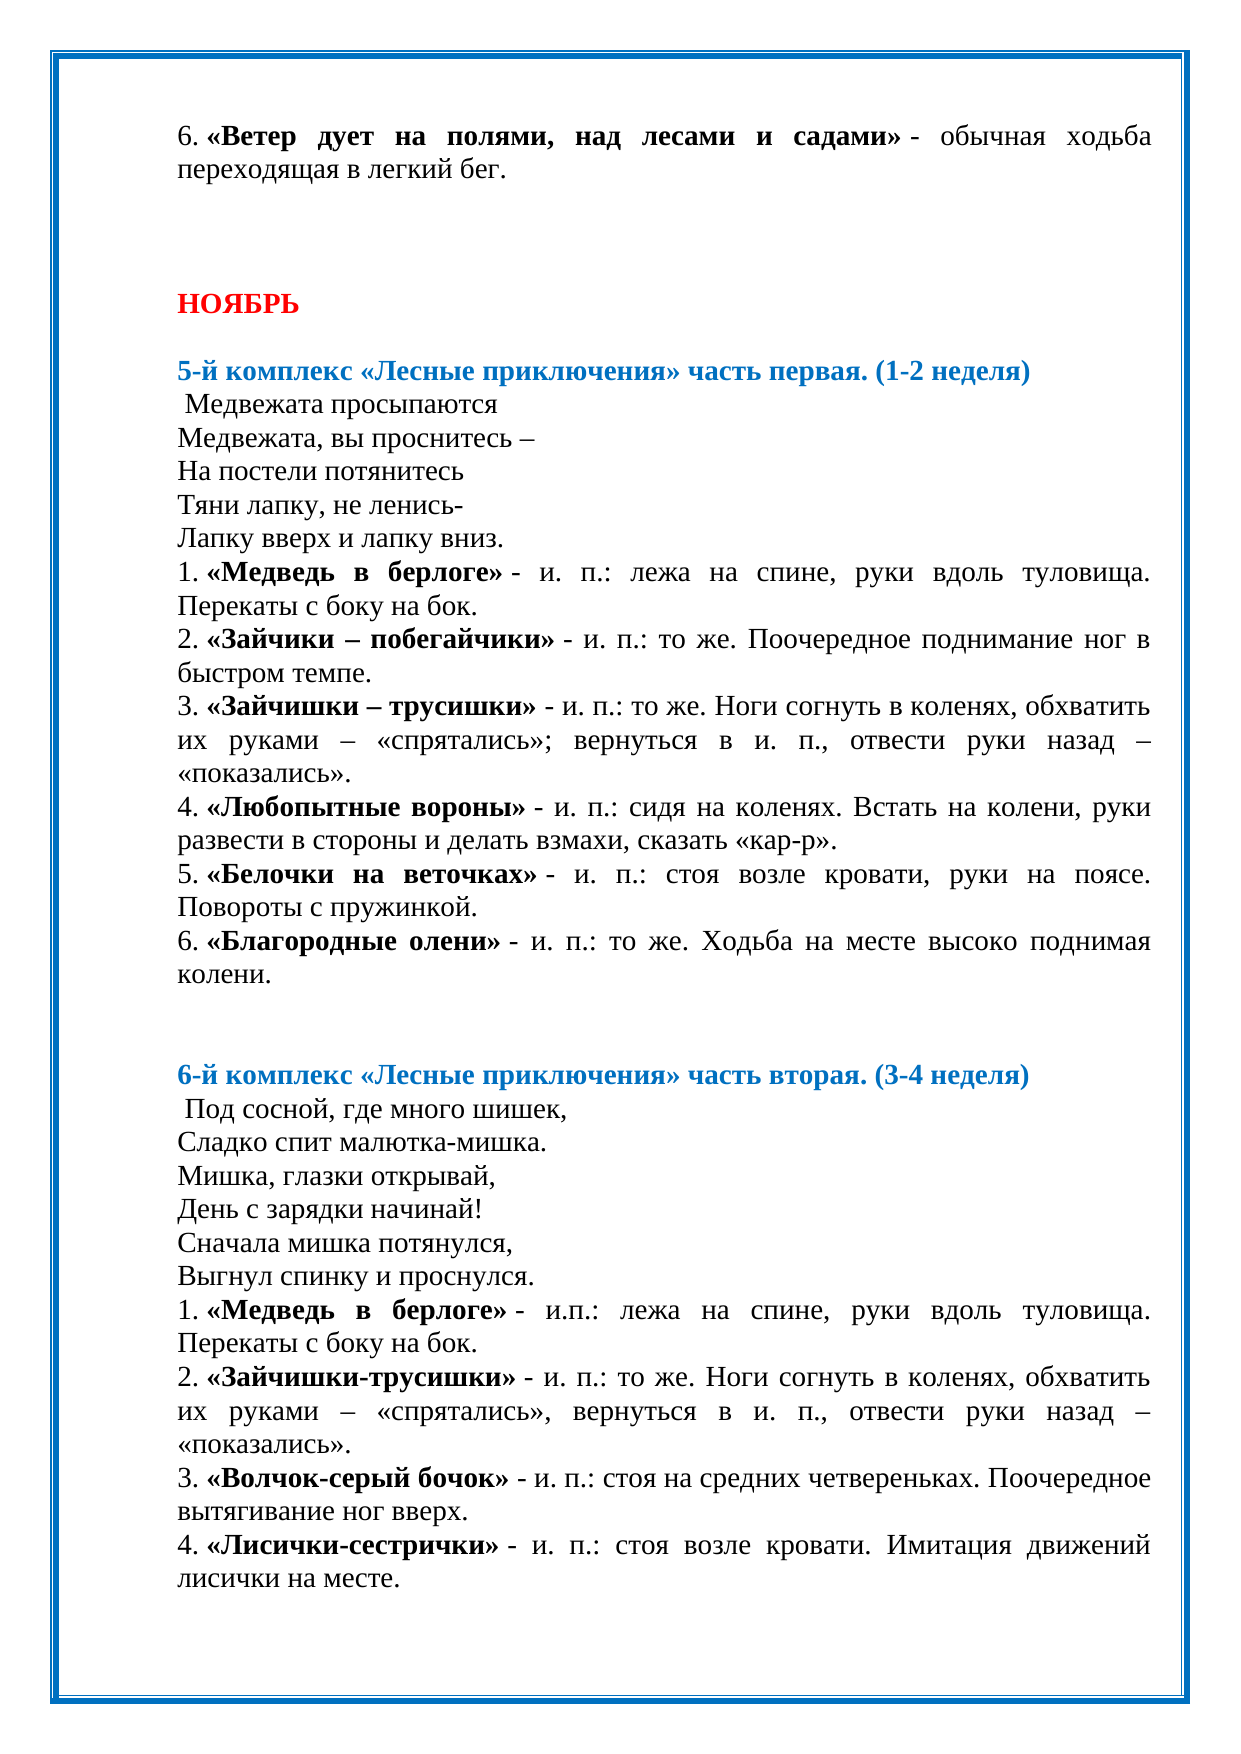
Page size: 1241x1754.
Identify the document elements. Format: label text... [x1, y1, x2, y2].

text 3. «Волчок-серый бочок» - и. п.: стоя на средних четвереньках. Поочередное вытягивание ног вверх. [177, 1460, 1152, 1527]
text На постели потянитесь [177, 453, 1152, 487]
text 4. «Любопытные вороны» - и. п.: сидя на коленях. Встать на колени, руки развести в стороны и делать взмахи, сказать «кар-р». [177, 789, 1152, 856]
text Выгнул спинку и проснулся. [177, 1258, 1152, 1292]
text 4. «Лисички-сестрички» - и. п.: стоя возле кровати. Имитация движений лисички на месте. [177, 1527, 1152, 1594]
text Тяни лапку, не ленись- [177, 487, 1152, 521]
text Под сосной, где много шишек, [177, 1091, 1152, 1124]
text Сладко спит малютка-мишка. [177, 1124, 1152, 1158]
text 1. «Медведь в берлоге» - и. п.: лежа на спине, руки вдоль туловища. Перекаты с боку на бок. [177, 554, 1152, 621]
text 5-й комплекс «Лесные приключения» часть первая. (1-2 неделя) [177, 353, 1152, 386]
text 6. «Ветер дует на полями, над лесами и садами» - обычная ходьба переходящая в легкий бег. [177, 118, 1152, 185]
text Медвежата, вы проснитесь – [177, 420, 1152, 453]
text Сначала мишка потянулся, [177, 1225, 1152, 1258]
text 6-й комплекс «Лесные приключения» часть вторая. (3-4 неделя) [177, 1057, 1152, 1091]
text Мишка, глазки открывай, [177, 1158, 1152, 1191]
text 5. «Белочки на веточках» - и. п.: стоя возле кровати, руки на поясе. Повороты с пружинкой. [177, 856, 1152, 923]
text Медвежата просыпаются [177, 386, 1152, 420]
text 3. «Зайчишки – трусишки» - и. п.: то же. Ноги согнуть в коленях, обхватить их руками – «спрятались»; вернуться в и. п., отвести руки назад – «показались». [177, 688, 1152, 789]
text 1. «Медведь в берлоге» - и.п.: лежа на спине, руки вдоль туловища. Перекаты с боку на бок. [177, 1292, 1152, 1359]
text 2. «Зайчики – побегайчики» - и. п.: то же. Поочередное поднимание ног в быстром темпе. [177, 621, 1152, 688]
text 6. «Благородные олени» - и. п.: то же. Ходьба на месте высоко поднимая колени. [177, 923, 1152, 990]
text 2. «Зайчишки-трусишки» - и. п.: то же. Ноги согнуть в коленях, обхватить их руками – «спрятались», вернуться в и. п., отвести руки назад – «показались». [177, 1359, 1152, 1460]
text День с зарядки начинай! [177, 1191, 1152, 1225]
text НОЯБРЬ [177, 286, 1152, 319]
text Лапку вверх и лапку вниз. [177, 521, 1152, 554]
